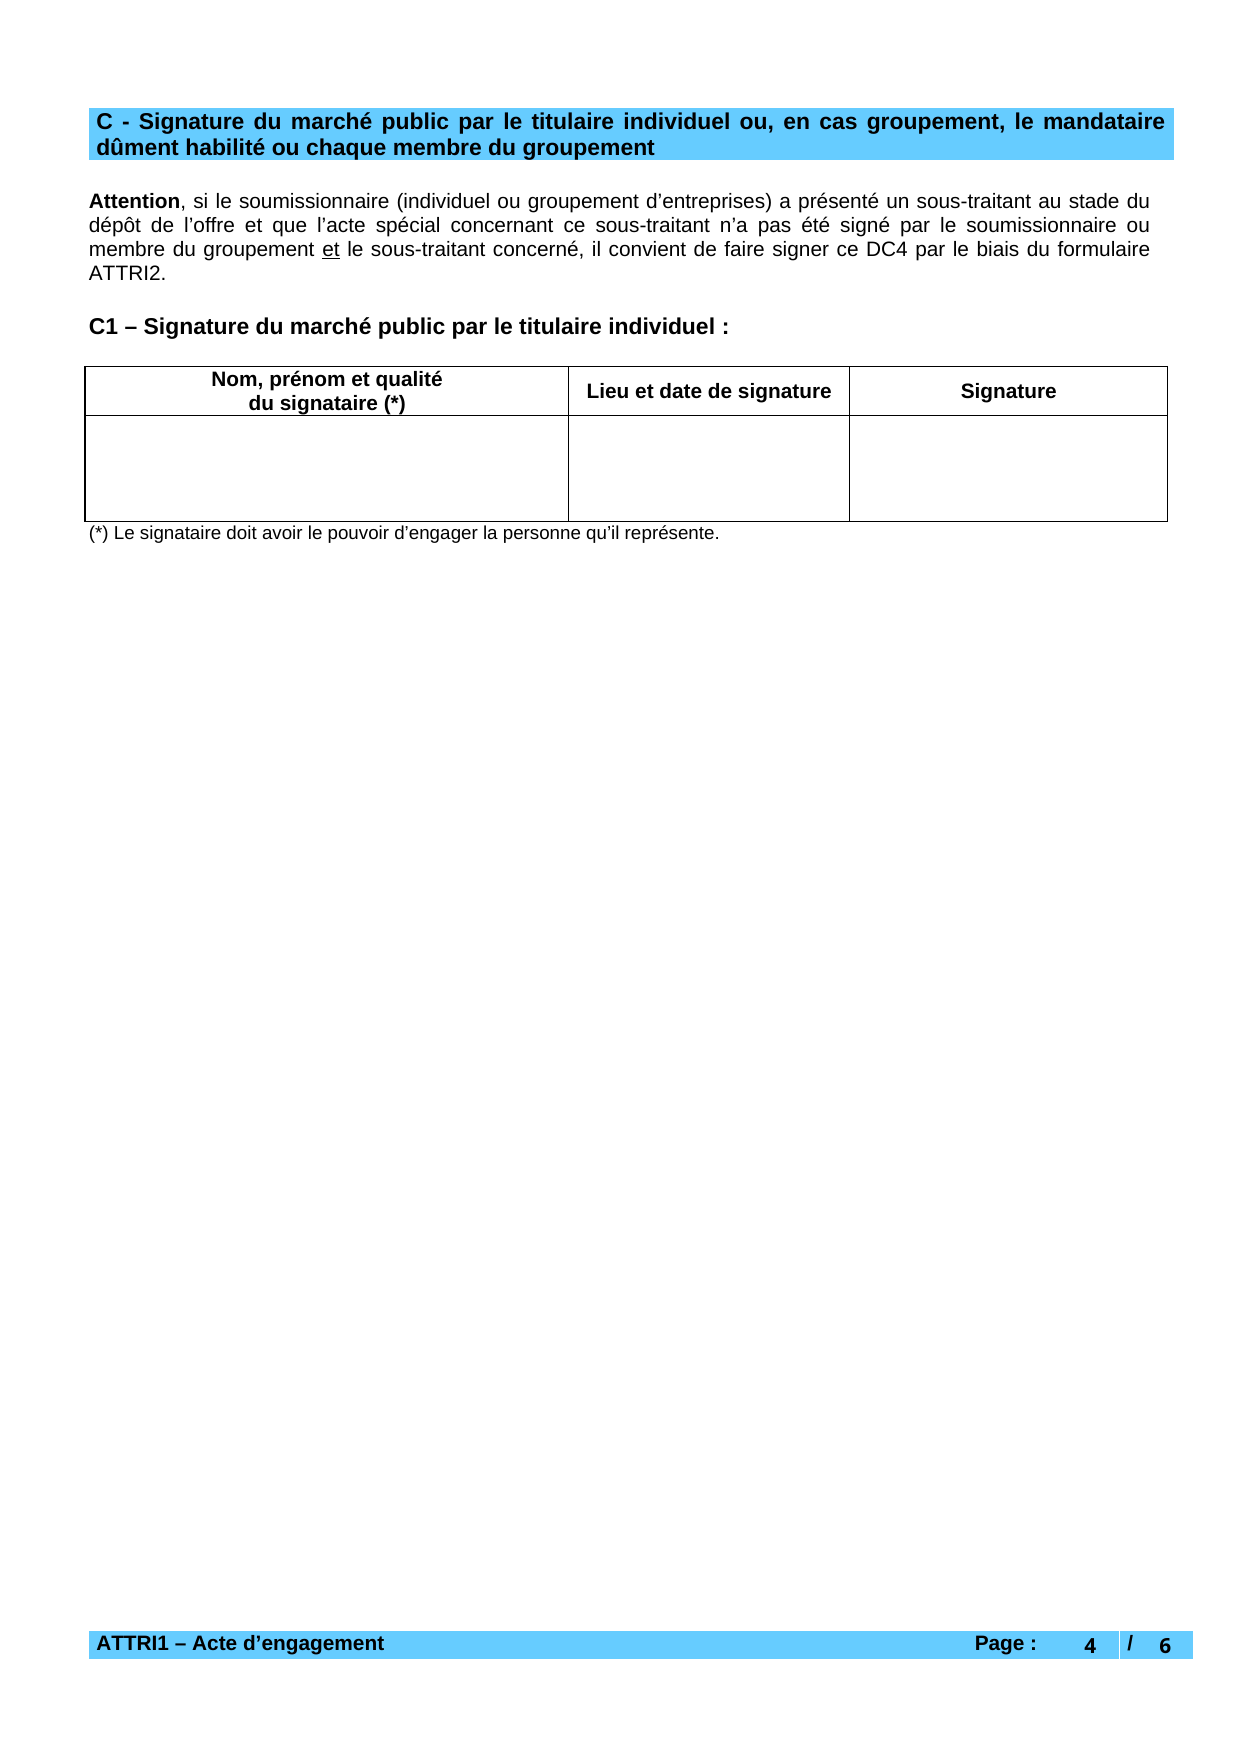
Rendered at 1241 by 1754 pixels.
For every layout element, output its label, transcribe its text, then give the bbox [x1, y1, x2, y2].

table_header C - Signature du marché public par le titulaire individuel ou, en cas groupement, le mandataire dûment habilité ou chaque membre du groupement [89, 108, 1174, 160]
text C1 – Signature du marché public par le titulaire individuel : [89, 313, 1152, 339]
table_cell [86, 416, 568, 521]
table_cell [569, 416, 849, 521]
table_cell [850, 416, 1167, 521]
text (*) Le signataire doit avoir le pouvoir d’engager la personne qu’il représente. [89, 522, 1152, 544]
table_header Signature [850, 367, 1167, 415]
table_header Nom, prénom et qualité du signataire (*) [86, 367, 568, 415]
text Attention, si le soumissionnaire (individuel ou groupement d’entreprises) a présenté un sous-traitant au stade du dépôt de l’offre et que l’acte spécial concernant ce sous-traitant n’a pas été signé par le soumissionnaire ou membre du groupement et le sous-traitant concerné, il convient de faire signer ce DC4 par le biais du formulaire ATTRI2. [89, 189, 1152, 285]
table_header Lieu et date de signature [569, 367, 849, 415]
